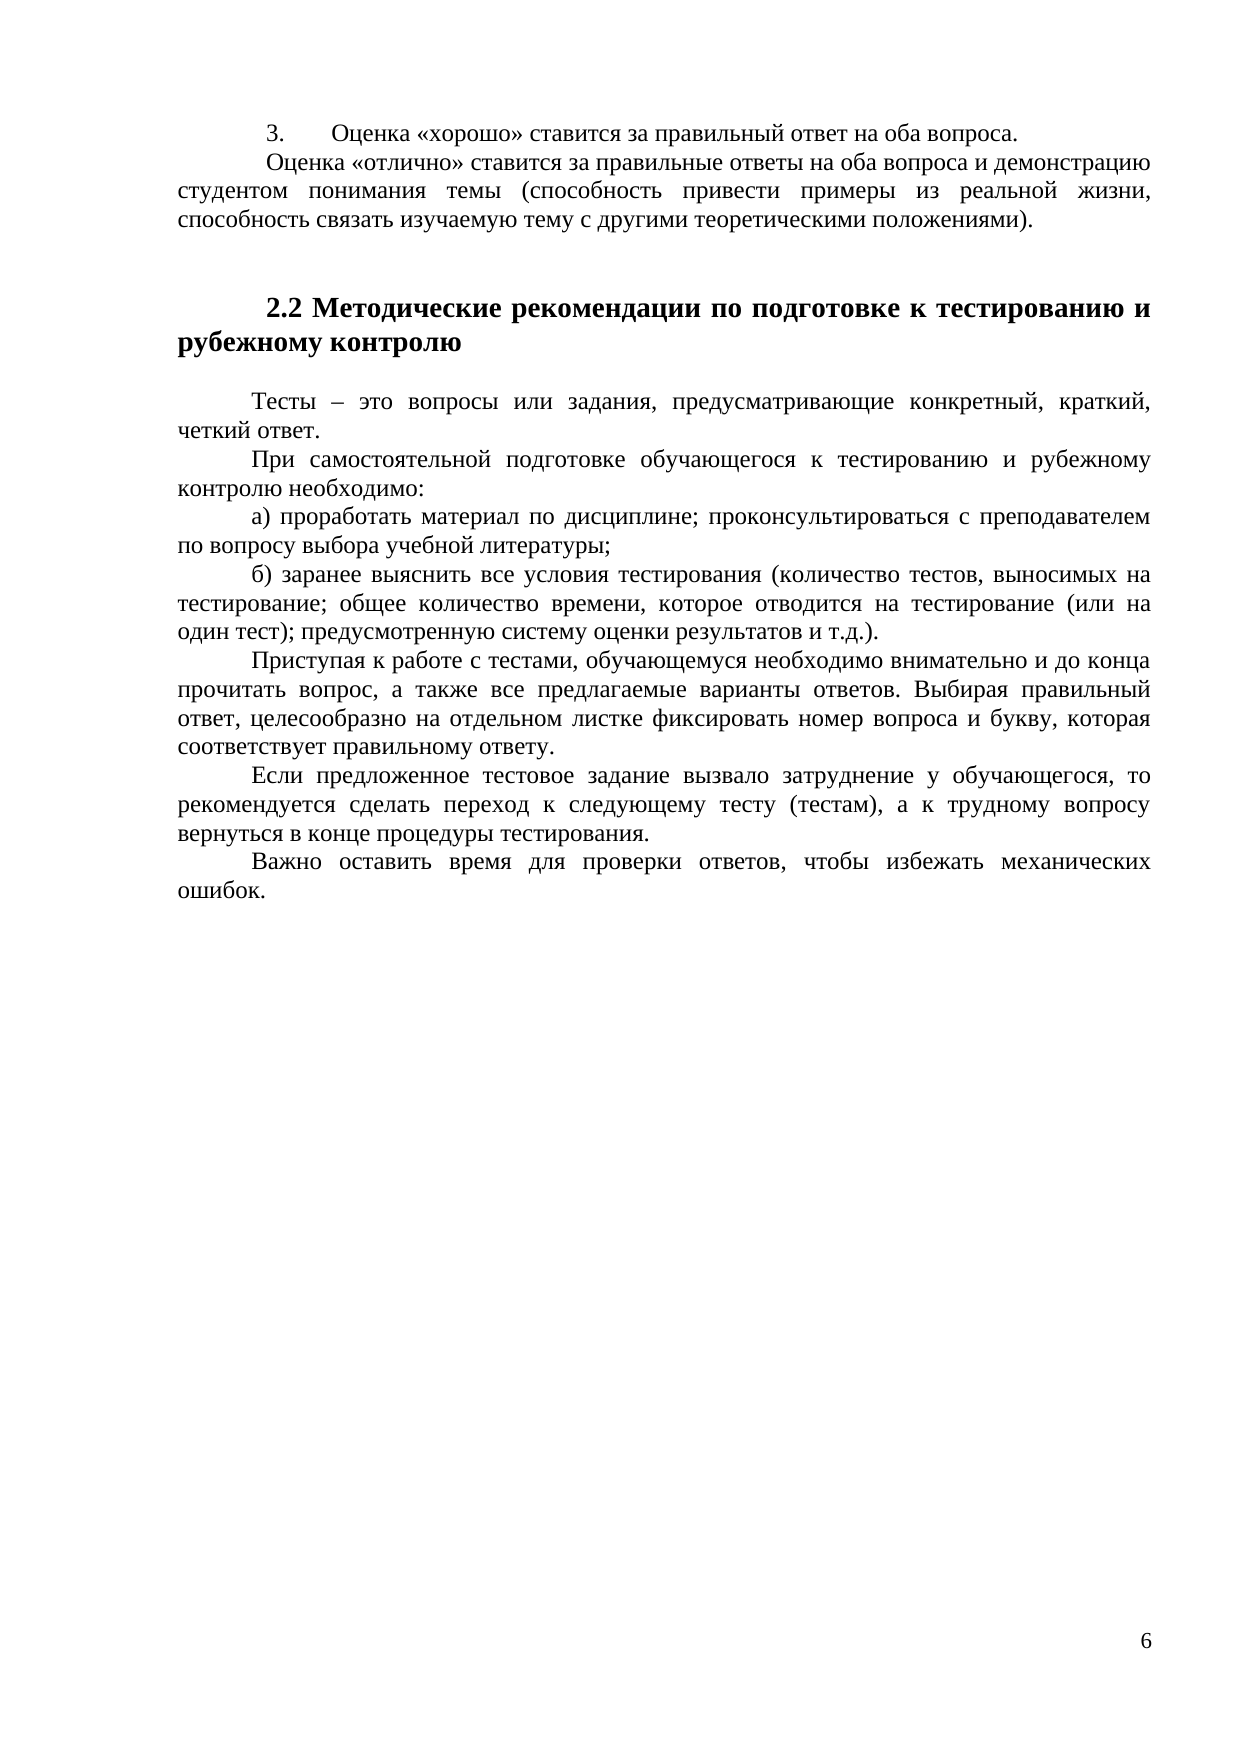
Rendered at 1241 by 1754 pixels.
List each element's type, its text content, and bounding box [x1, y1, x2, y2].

text Если предложенное тестовое задание вызвало затруднение у обучающегося, то рекомендуется сделать переход к следующему тесту (тестам), а к трудному вопросу вернуться в конце процедуры тестирования. [177, 760, 1152, 846]
text Оценка «отлично» ставится за правильные ответы на оба вопроса и демонстрацию студентом понимания темы (способность привести примеры из реальной жизни, способность связать изучаемую тему с другими теоретическими положениями). [177, 147, 1152, 233]
text Важно оставить время для проверки ответов, чтобы избежать механических ошибок. [177, 846, 1152, 904]
text Тесты – это вопросы или задания, предусматривающие конкретный, краткий, четкий ответ. [177, 386, 1152, 444]
text б) заранее выяснить все условия тестирования (количество тестов, выносимых на тестирование; общее количество времени, которое отводится на тестирование (или на один тест); предусмотренную систему оценки результатов и т.д.). [177, 559, 1152, 645]
text Приступая к работе с тестами, обучающемуся необходимо внимательно и до конца прочитать вопрос, а также все предлагаемые варианты ответов. Выбирая правильный ответ, целесообразно на отдельном листке фиксировать номер вопроса и букву, которая соответствует правильному ответу. [177, 645, 1152, 760]
text а) проработать материал по дисциплине; проконсультироваться с преподавателем по вопросу выбора учебной литературы; [177, 501, 1152, 559]
text 2.2 Методические рекомендации по подготовке к тестированию и рубежному контролю [177, 291, 1152, 358]
text При самостоятельной подготовке обучающегося к тестированию и рубежному контролю необходимо: [177, 444, 1152, 501]
list Оценка «хорошо» ставится за правильный ответ на оба вопроса. [177, 118, 1152, 147]
